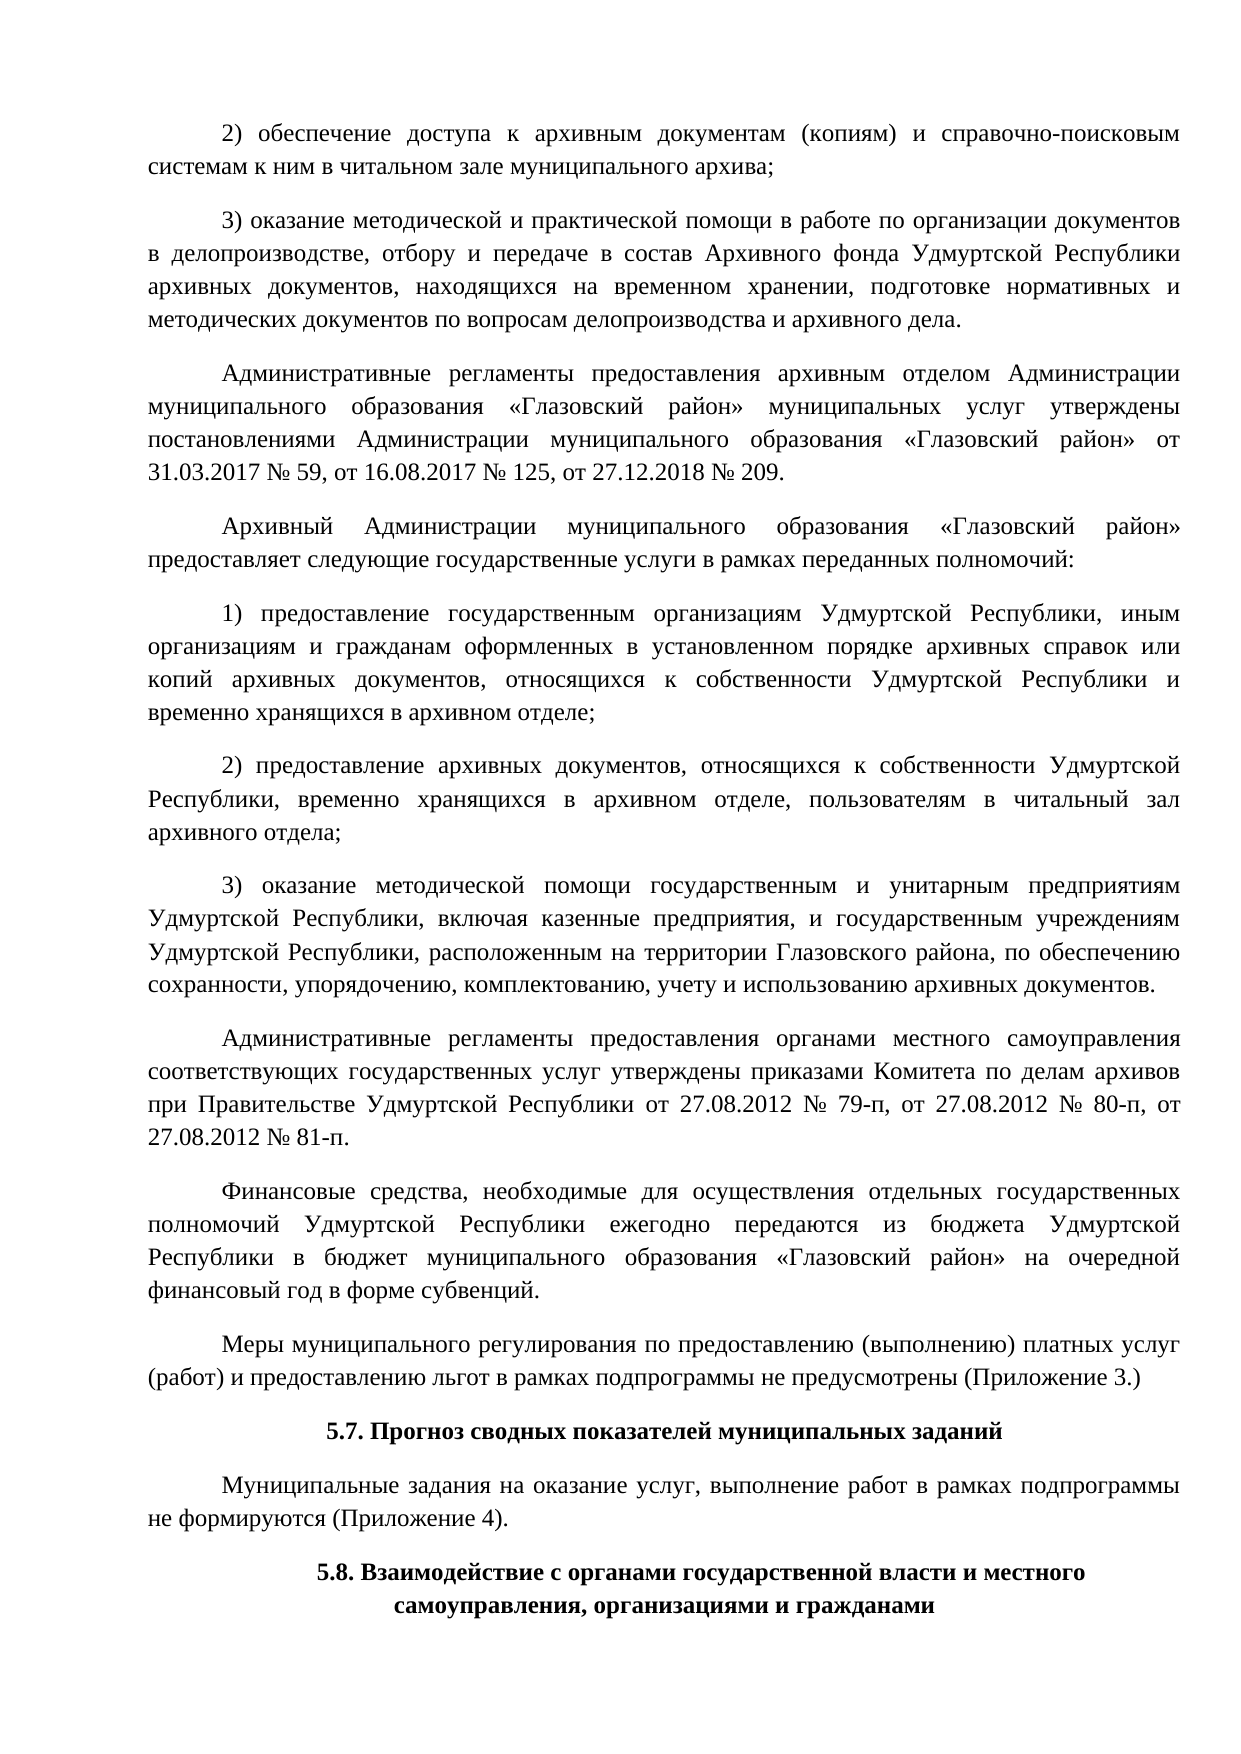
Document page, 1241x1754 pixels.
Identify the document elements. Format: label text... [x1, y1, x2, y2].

text 2) предоставление архивных документов, относящихся к собственности Удмуртской Республики, временно хранящихся в архивном отделе, пользователям в читальный зал архивного отдела; [148, 751, 1181, 845]
text Административные регламенты предоставления органами местного самоуправления соответствующих государственных услуг утверждены приказами Комитета по делам архивов при Правительстве Удмуртской Республики от 27.08.2012 № 79-п, от 27.08.2012 № 80-п, от 27.08.2012 № 81-п. [148, 1023, 1181, 1151]
text 3) оказание методической и практической помощи в работе по организации документов в делопроизводстве, отбору и передаче в состав Архивного фонда Удмуртской Республики архивных документов, находящихся на временном хранении, подготовке нормативных и методических документов по вопросам делопроизводства и архивного дела. [148, 205, 1181, 333]
text Финансовые средства, необходимые для осуществления отдельных государственных полномочий Удмуртской Республики ежегодно передаются из бюджета Удмуртской Республики в бюджет муниципального образования «Глазовский район» на очередной финансовый год в форме субвенций. [148, 1176, 1181, 1304]
text 3) оказание методической помощи государственным и унитарным предприятиям Удмуртской Республики, включая казенные предприятия, и государственным учреждениям Удмуртской Республики, расположенным на территории Глазовского района, по обеспечению сохранности, упорядочению, комплектованию, учету и использованию архивных документов. [148, 871, 1181, 998]
text 5.7. Прогноз сводных показателей муниципальных заданий [148, 1416, 1181, 1445]
text 2) обеспечение доступа к архивным документам (копиям) и справочно-поисковым системам к ним в читальном зале муниципального архива; [148, 118, 1181, 180]
text Муниципальные задания на оказание услуг, выполнение работ в рамках подпрограммы не формируются (Приложение 4). [148, 1470, 1181, 1532]
text Меры муниципального регулирования по предоставлению (выполнению) платных услуг (работ) и предоставлению льгот в рамках подпрограммы не предусмотрены (Приложение 3.) [148, 1329, 1181, 1391]
text 1) предоставление государственным организациям Удмуртской Республики, иным организациям и гражданам оформленных в установленном порядке архивных справок или копий архивных документов, относящихся к собственности Удмуртской Республики и временно хранящихся в архивном отделе; [148, 598, 1181, 726]
text Административные регламенты предоставления архивным отделом Администрации муниципального образования «Глазовский район» муниципальных услуг утверждены постановлениями Администрации муниципального образования «Глазовский район» от 31.03.2017 № 59, от 16.08.2017 № 125, от 27.12.2018 № 209. [148, 358, 1181, 486]
text Архивный Администрации муниципального образования «Глазовский район» предоставляет следующие государственные услуги в рамках переданных полномочий: [148, 511, 1181, 573]
text 5.8. Взаимодействие с органами государственной власти и местного самоуправления, организациями и гражданами [148, 1557, 1181, 1619]
